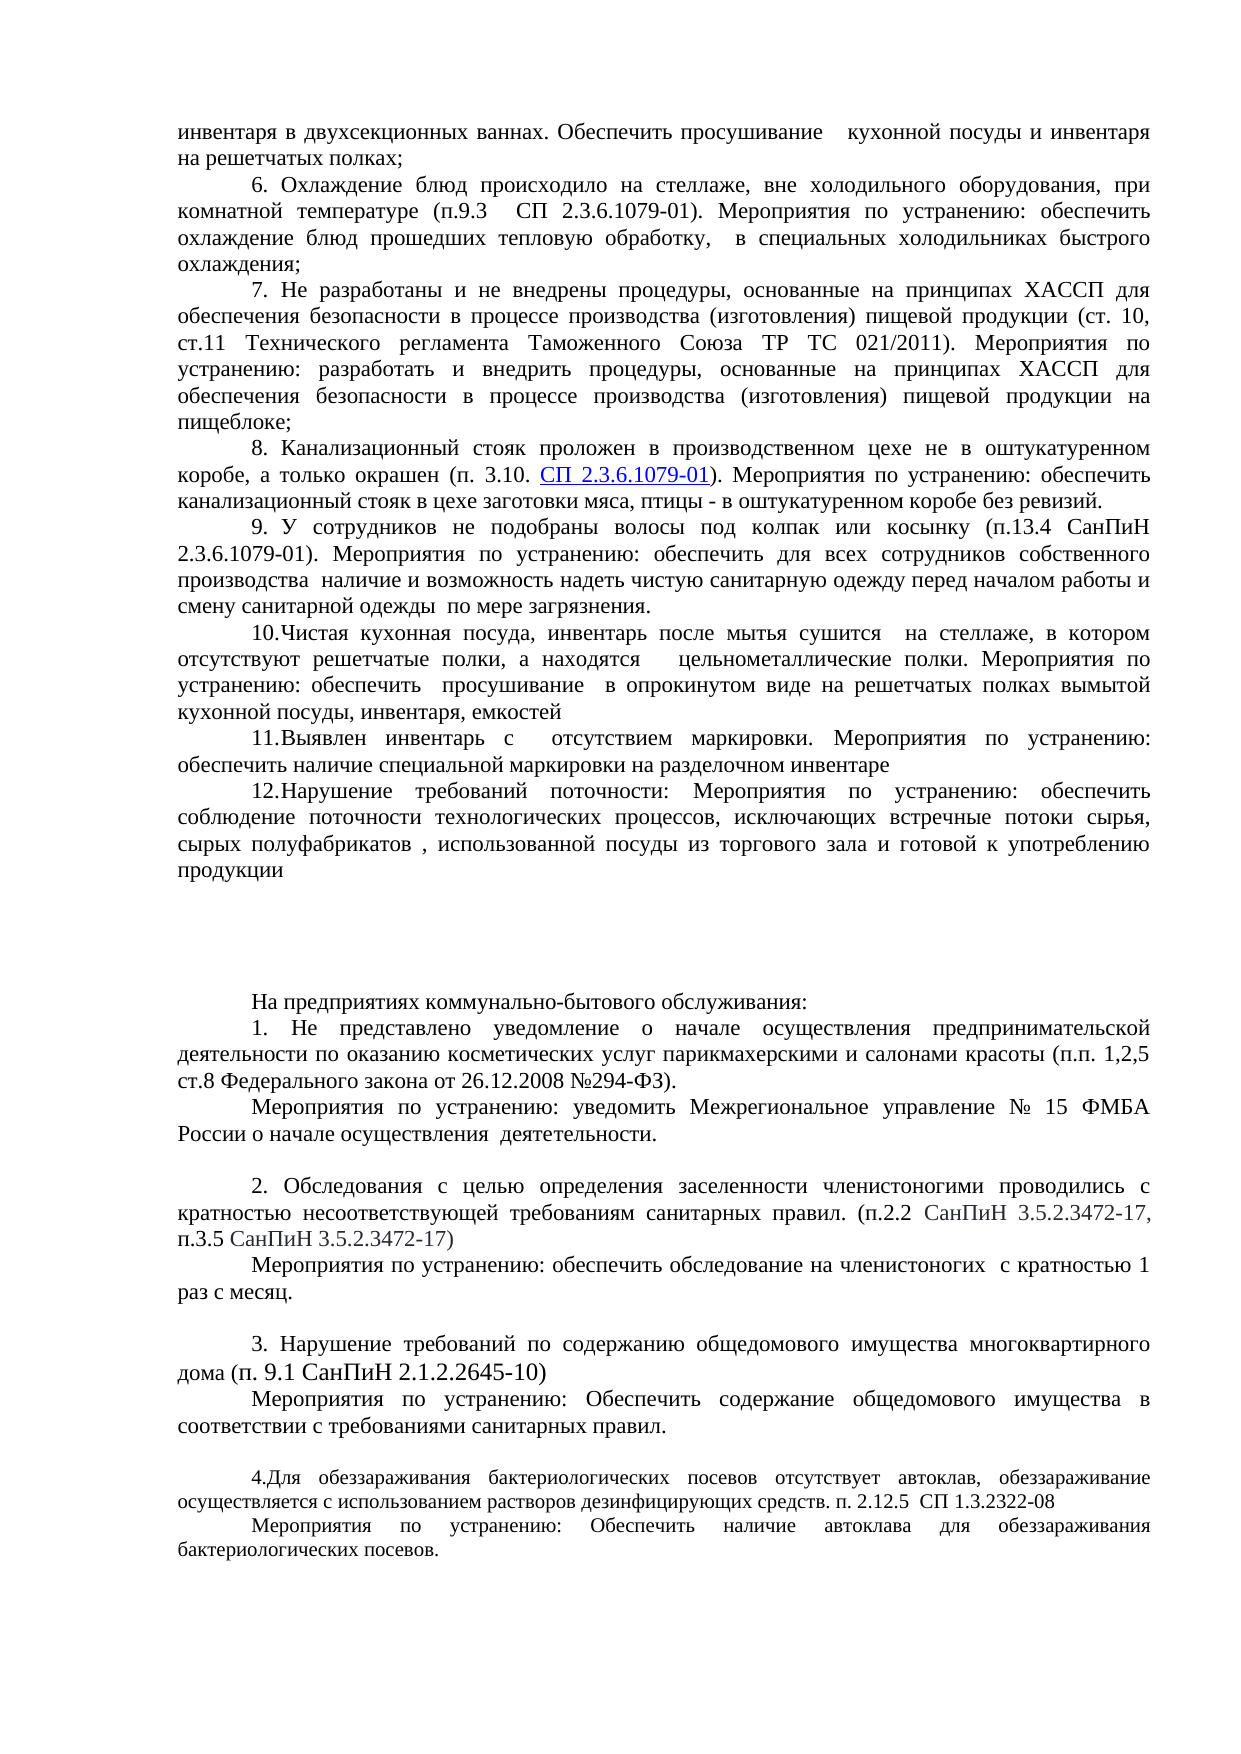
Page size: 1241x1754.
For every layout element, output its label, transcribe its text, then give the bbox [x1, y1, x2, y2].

text 3. Нарушение требований по содержанию общедомового имущества многоквартирного дома (п. 9.1 СанПиН 2.1.2.2645-10) [177, 1330, 1152, 1386]
text 4.Для обеззараживания бактериологических посевов отсутствует автоклав, обеззараживание осуществляется с использованием растворов дезинфицирующих средств. п. 2.12.5 СП 1.3.2322-08 [177, 1464, 1152, 1513]
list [177, 118, 1152, 171]
text Мероприятия по устранению: Обеспечить наличие автоклава для обеззараживания бактериологических посевов. [177, 1513, 1152, 1561]
text На предприятиях коммунально-бытового обслуживания: [177, 988, 1152, 1014]
text 1. Не представлено уведомление о начале осуществления предпринимательской деятельности по оказанию косметических услуг парикмахерскими и салонами красоты (п.п. 1,2,5 ст.8 Федерального закона от 26.12.2008 №294-ФЗ). [177, 1014, 1152, 1093]
text Мероприятия по устранению: обеспечить обследование на членистоногих с кратностью 1 раз с месяц. [177, 1251, 1152, 1304]
list Чистая кухонная посуда, инвентарь после мытья сушится на стеллаже, в котором отсутствуют решетчатые полки, а находятся цельнометаллические полки. Мероприятия по устранению: обеспечить просушивание в опрокинутом виде на решетчатых полках вымытой кухонной посуды, инвентаря, емкостей [177, 619, 1152, 724]
text 2. Обследования с целью определения заселенности членистоногими проводились с кратностью несоответствующей требованиям санитарных правил. (п.2.2 СанПиН 3.5.2.3472-17, п.3.5 СанПиН 3.5.2.3472-17) [177, 1172, 1152, 1251]
list Канализационный стояк проложен в производственном цехе не в оштукатуренном коробе, а только окрашен (п. 3.10. СП 2.3.6.1079-01). Мероприятия по устранению: обеспечить канализационный стояк в цехе заготовки мяса, птицы - в оштукатуренном коробе без ревизий. [177, 434, 1152, 513]
list У сотрудников не подобраны волосы под колпак или косынку (п.13.4 СанПиН 2.3.6.1079-01). Мероприятия по устранению: обеспечить для всех сотрудников собственного производства наличие и возможность надеть чистую санитарную одежду перед началом работы и смену санитарной одежды по мере загрязнения. [177, 513, 1152, 619]
list Нарушение требований поточности: Мероприятия по устранению: обеспечить соблюдение поточности технологических процессов, исключающих встречные потоки сырья, сырых полуфабрикатов , использованной посуды из торгового зала и готовой к употреблению продукции [177, 777, 1152, 882]
text Мероприятия по устранению: уведомить Межрегиональное управление № 15 ФМБА России о начале осуществления деятетельности. [177, 1093, 1152, 1146]
list Выявлен инвентарь с отсутствием маркировки. Мероприятия по устранению: обеспечить наличие специальной маркировки на разделочном инвентаре [177, 724, 1152, 777]
list Охлаждение блюд происходило на стеллаже, вне холодильного оборудования, при комнатной температуре (п.9.3 СП 2.3.6.1079-01). Мероприятия по устранению: обеспечить охлаждение блюд прошедших тепловую обработку, в специальных холодильниках быстрого охлаждения; [177, 171, 1152, 276]
list Не разработаны и не внедрены процедуры, основанные на принципах ХАССП для обеспечения безопасности в процессе производства (изготовления) пищевой продукции (ст. 10, ст.11 Технического регламента Таможенного Союза ТР ТС 021/2011). Мероприятия по устранению: разработать и внедрить процедуры, основанные на принципах ХАССП для обеспечения безопасности в процессе производства (изготовления) пищевой продукции на пищеблоке; [177, 276, 1152, 434]
text Мероприятия по устранению: Обеспечить содержание общедомового имущества в соответствии с требованиями санитарных правил. [177, 1386, 1152, 1438]
